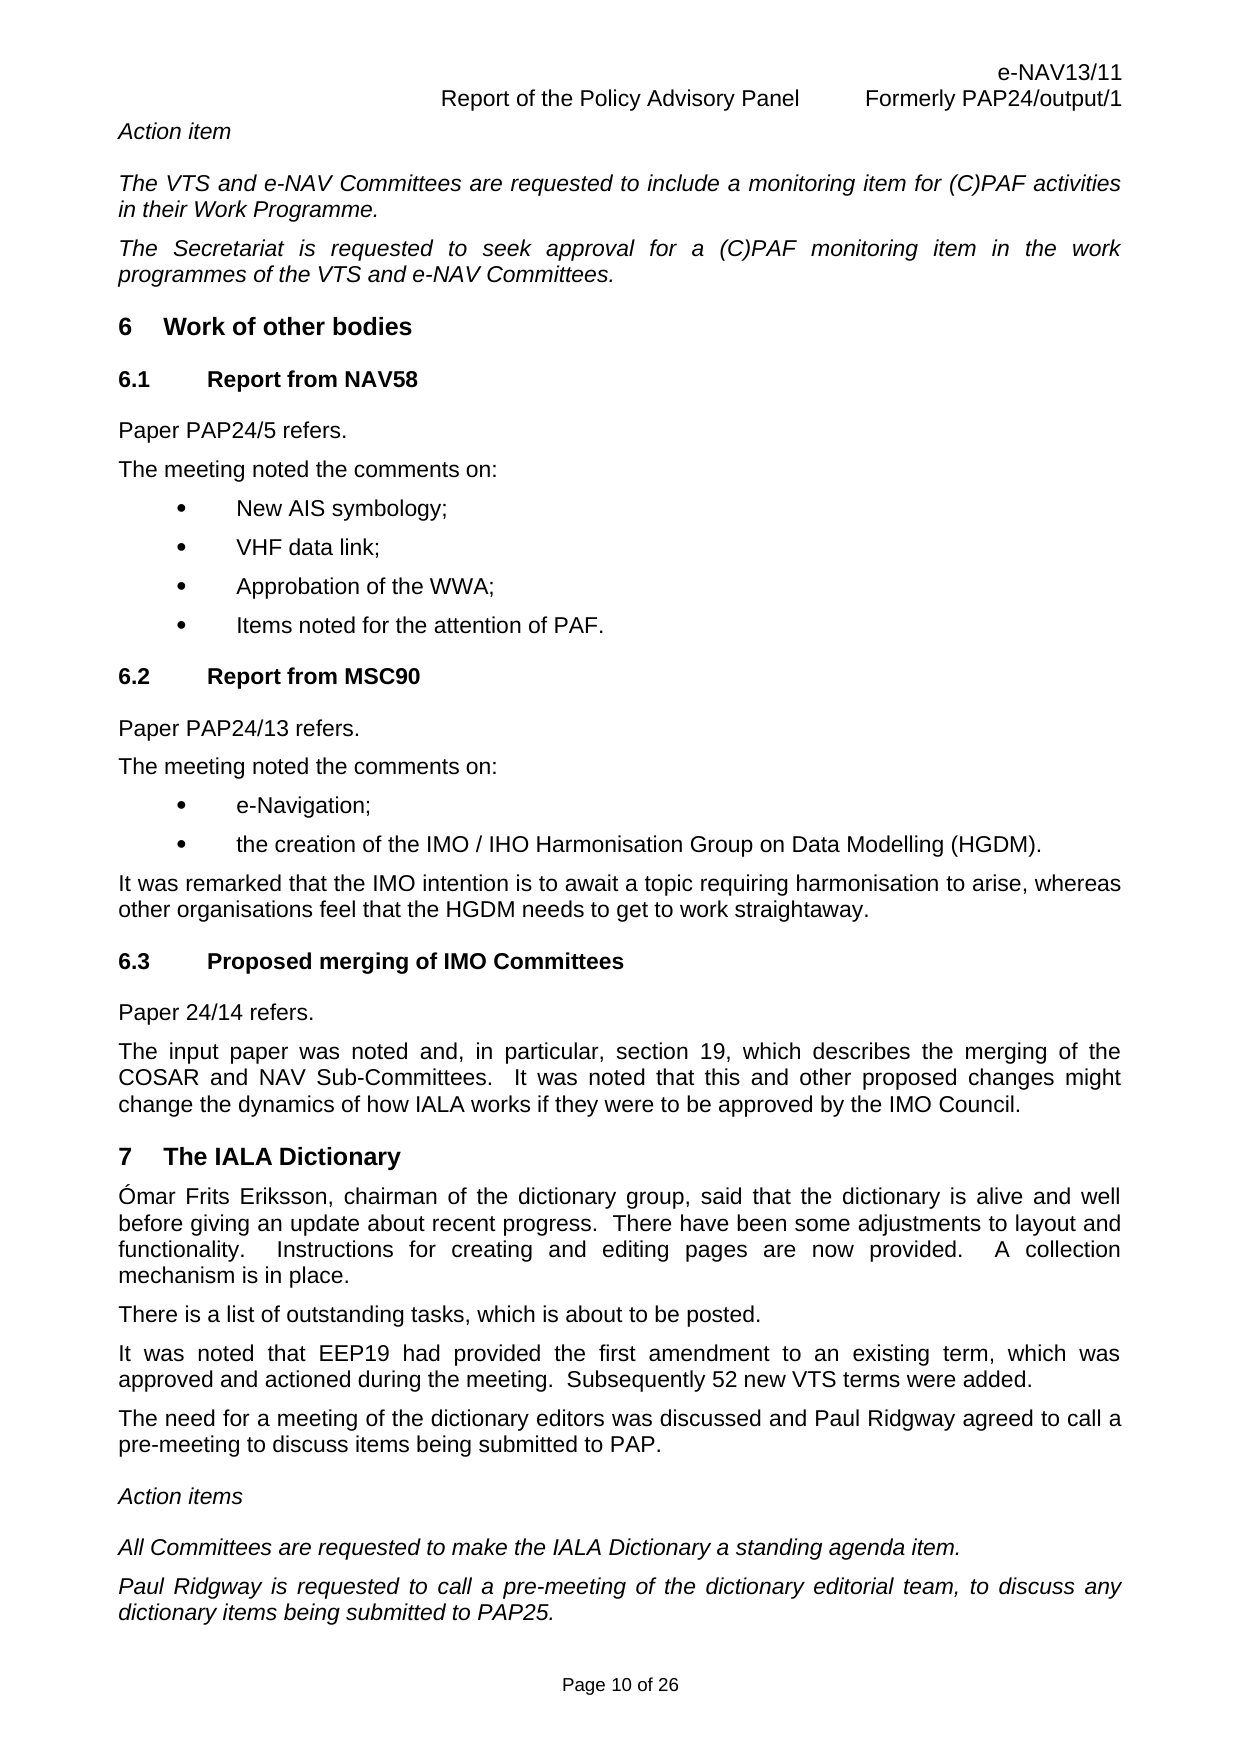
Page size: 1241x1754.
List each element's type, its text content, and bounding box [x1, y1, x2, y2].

text Action item [118, 118, 1122, 144]
text Paper PAP24/5 refers. [118, 417, 1122, 444]
text the creation of the IMO / IHO Harmonisation Group on Data Modelling (HGDM). [177, 831, 1122, 857]
subtitle Report from MSC90 [118, 663, 1122, 689]
text The meeting noted the comments on: [118, 753, 1122, 780]
text It was noted that EEP19 had provided the first amendment to an existing term, which was approved and actioned during the meeting. Subsequently 52 new VTS terms were added. [118, 1340, 1122, 1393]
text The VTS and e-NAV Committees are requested to include a monitoring item for (C)PAF activities in their Work Programme. [118, 169, 1122, 222]
text It was remarked that the IMO intention is to await a topic requiring harmonisation to arise, whereas other organisations feel that the HGDM needs to get to work straightaway. [118, 870, 1122, 923]
text Items noted for the attention of PAF. [177, 612, 1122, 638]
text The need for a meeting of the dictionary editors was discussed and Paul Ridgway agreed to call a pre-meeting to discuss items being submitted to PAP. [118, 1405, 1122, 1458]
text Paper 24/14 refers. [118, 999, 1122, 1025]
text The meeting noted the comments on: [118, 456, 1122, 483]
subtitle Work of other bodies [118, 312, 1122, 341]
text Action items [118, 1483, 1122, 1509]
text Paper PAP24/13 refers. [118, 714, 1122, 741]
text All Committees are requested to make the IALA Dictionary a standing agenda item. [118, 1534, 1122, 1561]
text Approbation of the WWA; [177, 573, 1122, 599]
text VHF data link; [177, 534, 1122, 560]
text The input paper was noted and, in particular, section 19, which describes the merging of the COSAR and NAV Sub-Committees. It was noted that this and other proposed changes might change the dynamics of how IALA works if they were to be approved by the IMO Council. [118, 1038, 1122, 1117]
text Paul Ridgway is requested to call a pre-meeting of the dictionary editorial team, to discuss any dictionary items being submitted to PAP25. [118, 1573, 1122, 1626]
subtitle The IALA Dictionary [118, 1142, 1122, 1171]
text New AIS symbology; [177, 495, 1122, 522]
text The Secretariat is requested to seek approval for a (C)PAF monitoring item in the work programmes of the VTS and e-NAV Committees. [118, 235, 1122, 287]
text Ómar Frits Eriksson, chairman of the dictionary group, said that the dictionary is alive and well before giving an update about recent progress. There have been some adjustments to layout and functionality. Instructions for creating and editing pages are now provided. A collection mechanism is in place. [118, 1183, 1122, 1288]
text There is a list of outstanding tasks, which is about to be posted. [118, 1301, 1122, 1327]
text e-Navigation; [177, 792, 1122, 818]
subtitle Report from NAV58 [118, 366, 1122, 392]
subtitle Proposed merging of IMO Committees [118, 948, 1122, 974]
